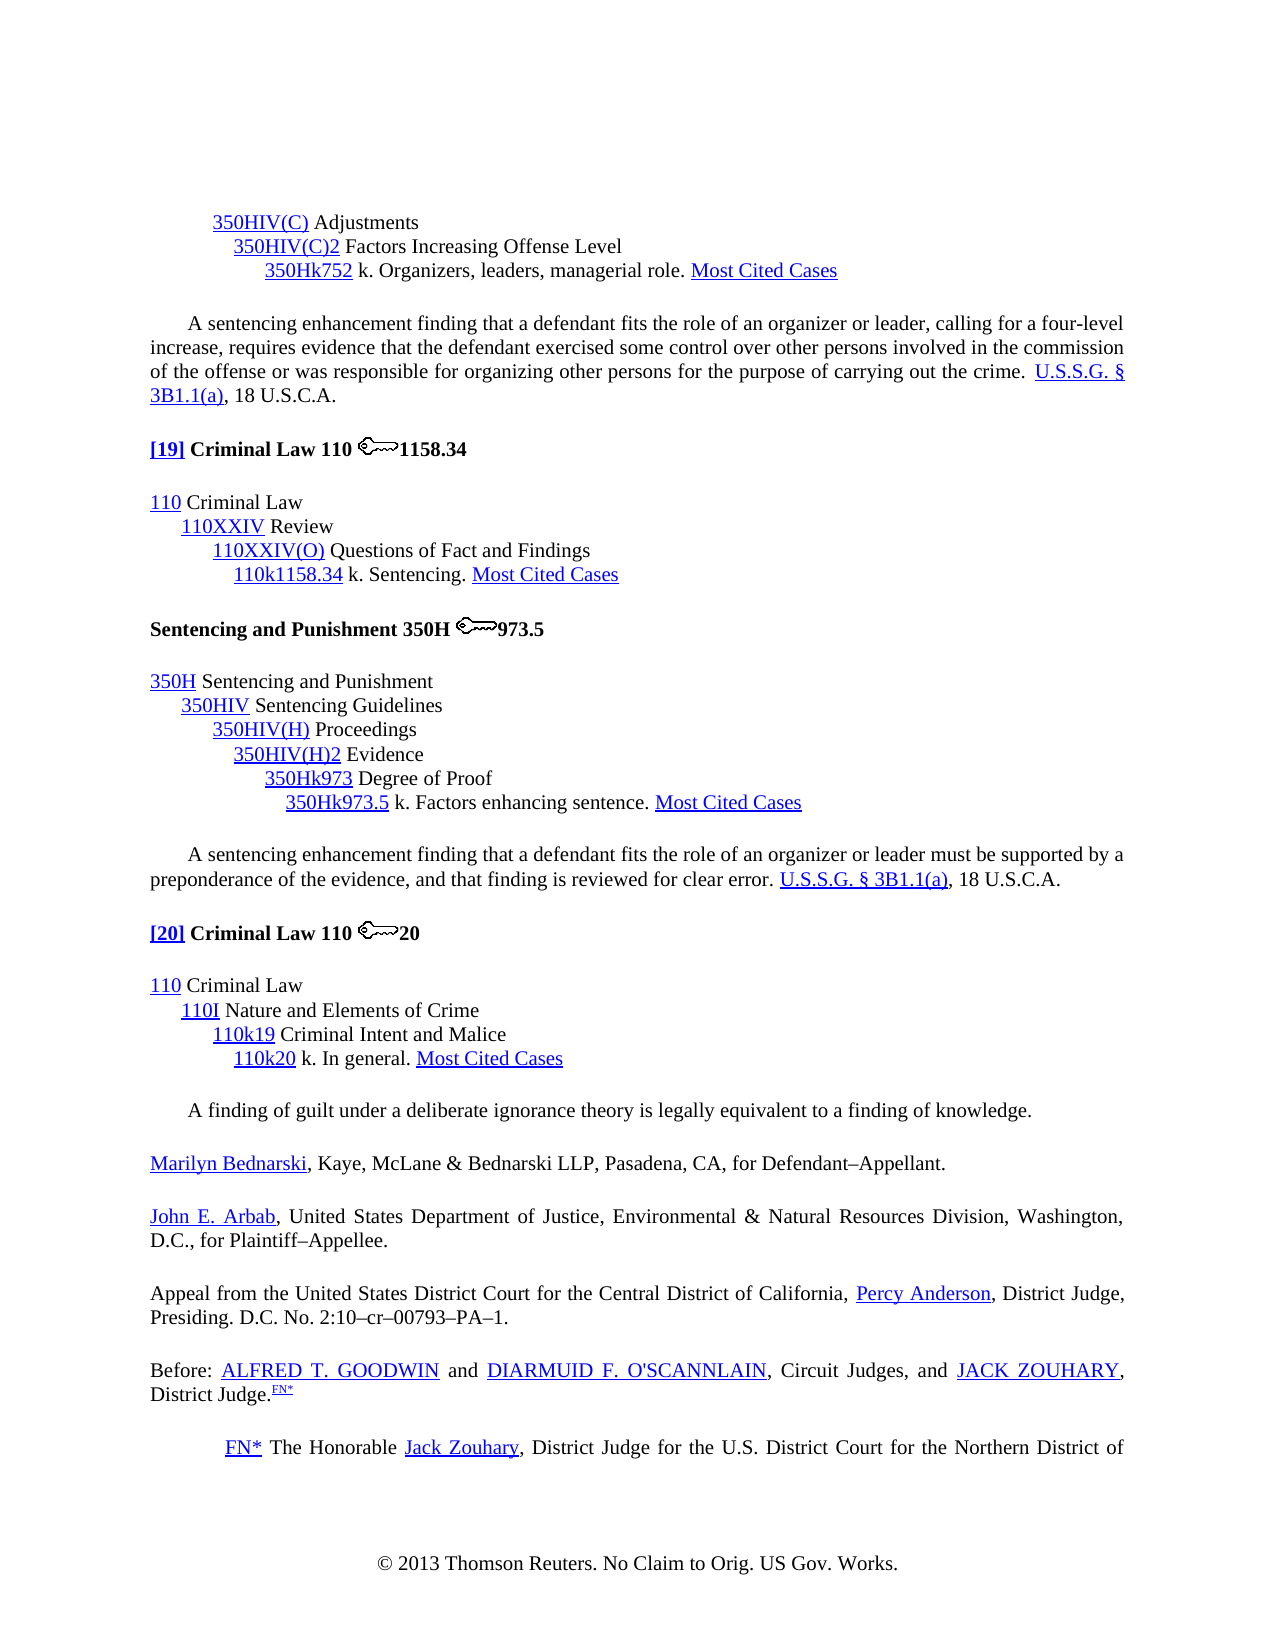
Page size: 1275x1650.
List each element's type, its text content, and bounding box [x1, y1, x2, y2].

text 110XXIV Review [150, 514, 1125, 538]
text 350HIV(H)2 Evidence [150, 741, 1125, 766]
text Marilyn Bednarski, Kaye, McLane & Bednarski LLP, Pasadena, CA, for Defendant–Appellant. [150, 1151, 1125, 1175]
picture [357, 436, 399, 457]
text Before: ALFRED T. GOODWIN and DIARMUID F. O'SCANNLAIN, Circuit Judges, and JACK ZOUHARY, District Judge.FN* [150, 1358, 1125, 1406]
text A finding of guilt under a deliberate ignorance theory is legally equivalent to a finding of knowledge. [150, 1098, 1125, 1122]
text 350HIV(C) Adjustments [150, 210, 1125, 234]
picture [455, 615, 498, 636]
text 350HIV(H) Proceedings [150, 717, 1125, 741]
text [225, 1435, 1125, 1459]
text 350Hk973.5 k. Factors enhancing sentence. Most Cited Cases [150, 789, 1125, 814]
text [20] Criminal Law 110 20 [150, 919, 1125, 945]
text 350Hk973 Degree of Proof [150, 766, 1125, 789]
text 350HIV(C)2 Factors Increasing Offense Level [150, 234, 1125, 258]
text 350H Sentencing and Punishment [150, 669, 1125, 693]
text 110k1158.34 k. Sentencing. Most Cited Cases [150, 562, 1125, 586]
text John E. Arbab, United States Department of Justice, Environmental & Natural Resources Division, Washington, D.C., for Plaintiff–Appellee. [150, 1204, 1125, 1252]
text 110XXIV(O) Questions of Fact and Findings [150, 538, 1125, 562]
text Appeal from the United States District Court for the Central District of California, Percy Anderson, District Judge, Presiding. D.C. No. 2:10–cr–00793–PA–1. [150, 1281, 1125, 1329]
text 110 Criminal Law [150, 973, 1125, 997]
text 110 Criminal Law [150, 490, 1125, 514]
text A sentencing enhancement finding that a defendant fits the role of an organizer or leader, calling for a four-level increase, requires evidence that the defendant exercised some control over other persons involved in the commission of the offense or was responsible for organizing other persons for the purpose of carrying out the crime. U.S.S.G. § 3B1.1(a), 18 U.S.C.A. [150, 311, 1125, 407]
picture [357, 919, 399, 941]
text A sentencing enhancement finding that a defendant fits the role of an organizer or leader must be supported by a preponderance of the evidence, and that finding is reviewed for clear error. U.S.S.G. § 3B1.1(a), 18 U.S.C.A. [150, 842, 1125, 891]
text 350Hk752 k. Organizers, leaders, managerial role. Most Cited Cases [150, 258, 1125, 282]
text Sentencing and Punishment 350H 973.5 [150, 615, 1125, 641]
text 350HIV Sentencing Guidelines [150, 693, 1125, 717]
text 110k19 Criminal Intent and Malice [150, 1022, 1125, 1046]
text [19] Criminal Law 110 1158.34 [150, 436, 1125, 461]
text 110I Nature and Elements of Crime [150, 997, 1125, 1022]
text 110k20 k. In general. Most Cited Cases [150, 1046, 1125, 1070]
